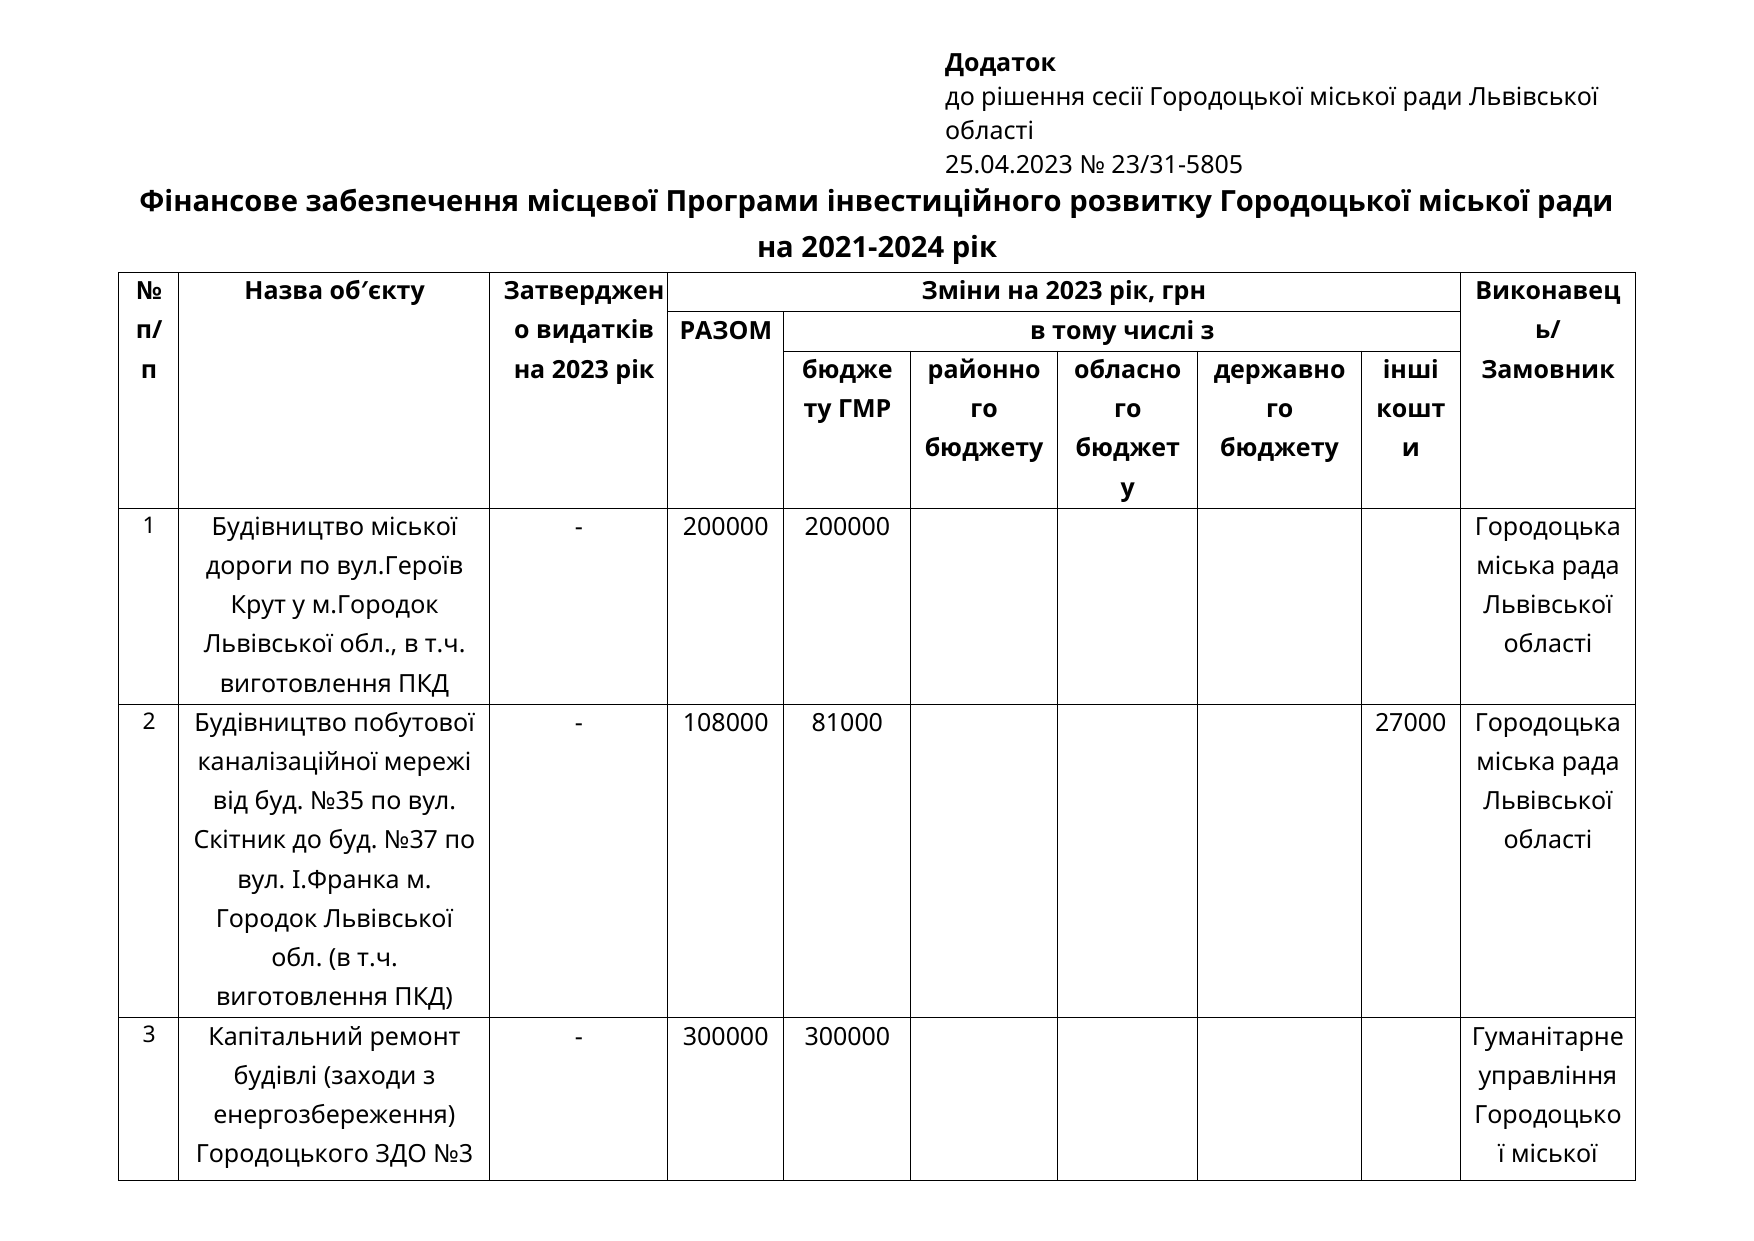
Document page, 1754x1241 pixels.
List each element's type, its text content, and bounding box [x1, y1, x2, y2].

table_header № п/п [119, 273, 178, 507]
table_header Затверджено видатків на 2023 рік [490, 273, 667, 507]
table_cell 108000 [668, 705, 783, 1017]
table_cell [1058, 1018, 1197, 1180]
table_cell 27000 [1362, 705, 1460, 1017]
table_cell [1461, 1018, 1635, 1180]
table_cell [1198, 1018, 1361, 1180]
table_cell районного бюджету [911, 352, 1057, 507]
table_cell [1058, 509, 1197, 703]
table_cell бюджету ГМР [784, 352, 910, 507]
table_cell 200000 [784, 509, 910, 703]
table_header Назва об′єкту [179, 273, 489, 507]
table_cell Городоцька міська рада Львівської області [1461, 509, 1635, 703]
table_cell Городоцька міська рада Львівської області [1461, 705, 1635, 1017]
table_cell Будівництво побутової каналізаційної мережі від буд. №35 по вул. Скітник до буд. №37 по вул. І.Франка м. Городок Львівської обл. (в т.ч. виготовлення ПКД) [179, 705, 489, 1017]
text до рішення сесії Городоцької міської ради Львівської області [945, 78, 1636, 147]
table_cell 300000 [784, 1018, 910, 1180]
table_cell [179, 1018, 489, 1180]
text Фінансове забезпечення місцевої Програми інвестиційного розвитку Городоцької міської ради на 2021-2024 рік [118, 181, 1636, 266]
table_cell 300000 [668, 1018, 783, 1180]
table_cell інші кошти [1362, 352, 1460, 507]
text 25.04.2023 № 23/31-5805 [945, 147, 1636, 181]
table_cell [911, 705, 1057, 1017]
table_cell 2 [119, 705, 178, 1017]
table_cell [1058, 705, 1197, 1017]
table_cell 81000 [784, 705, 910, 1017]
table_cell обласного бюджету [1058, 352, 1197, 507]
table_cell Будівництво міської дороги по вул.Героїв Крут у м.Городок Львівської обл., в т.ч. виготовлення ПКД [179, 509, 489, 703]
table_cell [1362, 509, 1460, 703]
table_cell [1198, 705, 1361, 1017]
table_header Виконавець/ Замовник [1461, 273, 1635, 507]
table_cell 3 [119, 1018, 178, 1180]
table_header Зміни на 2023 рік, грн [668, 273, 1460, 311]
table_cell [1362, 1018, 1460, 1180]
table_cell - [490, 705, 667, 1017]
table_cell державного бюджету [1198, 352, 1361, 507]
table_cell 200000 [668, 509, 783, 703]
table_cell [911, 509, 1057, 703]
table_cell - [490, 509, 667, 703]
table_cell - [490, 1018, 667, 1180]
table_cell [1198, 509, 1361, 703]
table_cell в тому числі з [784, 312, 1460, 351]
text Додаток [945, 44, 1636, 78]
table_cell РАЗОМ [668, 312, 783, 507]
table_cell 1 [119, 509, 178, 703]
table_cell [911, 1018, 1057, 1180]
